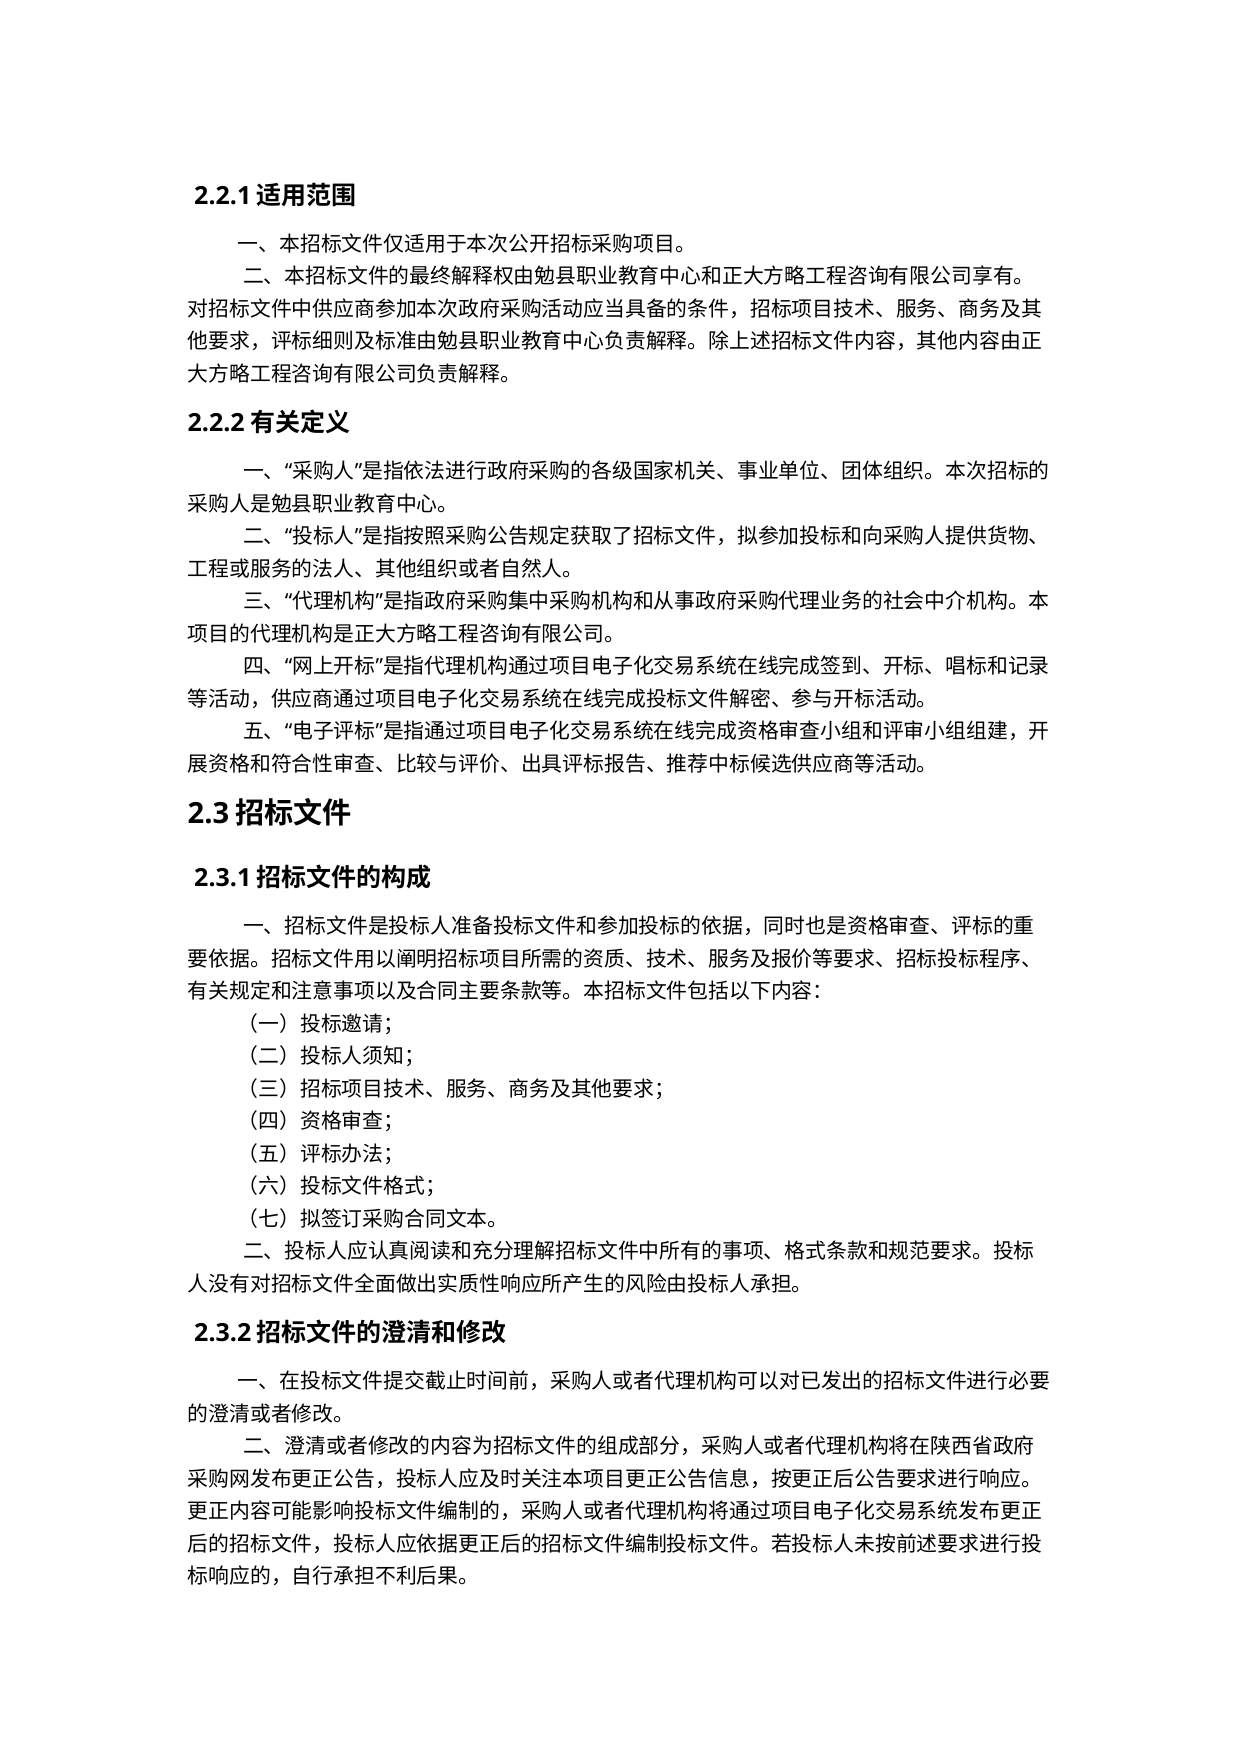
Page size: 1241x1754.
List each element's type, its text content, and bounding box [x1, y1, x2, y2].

text 二、“投标人”是指按照采购公告规定获取了招标文件，拟参加投标和向采购人提供货物、工程或服务的法人、其他组织或者自然人。 [187, 519, 1053, 584]
text 2.2.1适用范围 [187, 162, 1053, 227]
text （三）招标项目技术、服务、商务及其他要求； [187, 1072, 1053, 1104]
text 五、“电子评标”是指通过项目电子化交易系统在线完成资格审查小组和评审小组组建，开展资格和符合性审查、比较与评价、出具评标报告、推荐中标候选供应商等活动。 [187, 714, 1053, 779]
text 2.3.2招标文件的澄清和修改 [187, 1299, 1053, 1364]
text （四）资格审查； [187, 1104, 1053, 1137]
text 2.3招标文件 [187, 779, 1053, 844]
text 二、本招标文件的最终解释权由勉县职业教育中心和正大方略工程咨询有限公司享有。对招标文件中供应商参加本次政府采购活动应当具备的条件，招标项目技术、服务、商务及其他要求，评标细则及标准由勉县职业教育中心负责解释。除上述招标文件内容，其他内容由正大方略工程咨询有限公司负责解释。 [187, 259, 1053, 389]
text 一、本招标文件仅适用于本次公开招标采购项目。 [187, 227, 1053, 259]
text （六）投标文件格式； [187, 1169, 1053, 1202]
text 四、“网上开标”是指代理机构通过项目电子化交易系统在线完成签到、开标、唱标和记录等活动，供应商通过项目电子化交易系统在线完成投标文件解密、参与开标活动。 [187, 649, 1053, 714]
text （一）投标邀请； [187, 1007, 1053, 1039]
text （二）投标人须知； [187, 1039, 1053, 1072]
text 一、在投标文件提交截止时间前，采购人或者代理机构可以对已发出的招标文件进行必要的澄清或者修改。 [187, 1364, 1053, 1429]
text 2.2.2有关定义 [187, 389, 1053, 454]
text 2.3.1招标文件的构成 [187, 844, 1053, 909]
text （五）评标办法； [187, 1137, 1053, 1169]
text 一、招标文件是投标人准备投标文件和参加投标的依据，同时也是资格审查、评标的重要依据。招标文件用以阐明招标项目所需的资质、技术、服务及报价等要求、招标投标程序、有关规定和注意事项以及合同主要条款等。本招标文件包括以下内容： [187, 909, 1053, 1007]
text 二、投标人应认真阅读和充分理解招标文件中所有的事项、格式条款和规范要求。投标人没有对招标文件全面做出实质性响应所产生的风险由投标人承担。 [187, 1234, 1053, 1299]
text 三、“代理机构”是指政府采购集中采购机构和从事政府采购代理业务的社会中介机构。本项目的代理机构是正大方略工程咨询有限公司。 [187, 584, 1053, 649]
text （七）拟签订采购合同文本。 [187, 1202, 1053, 1234]
text 一、“采购人”是指依法进行政府采购的各级国家机关、事业单位、团体组织。本次招标的采购人是勉县职业教育中心。 [187, 454, 1053, 519]
text 二、澄清或者修改的内容为招标文件的组成部分，采购人或者代理机构将在陕西省政府采购网发布更正公告，投标人应及时关注本项目更正公告信息，按更正后公告要求进行响应。更正内容可能影响投标文件编制的，采购人或者代理机构将通过项目电子化交易系统发布更正后的招标文件，投标人应依据更正后的招标文件编制投标文件。若投标人未按前述要求进行投标响应的，自行承担不利后果。 [187, 1429, 1053, 1592]
